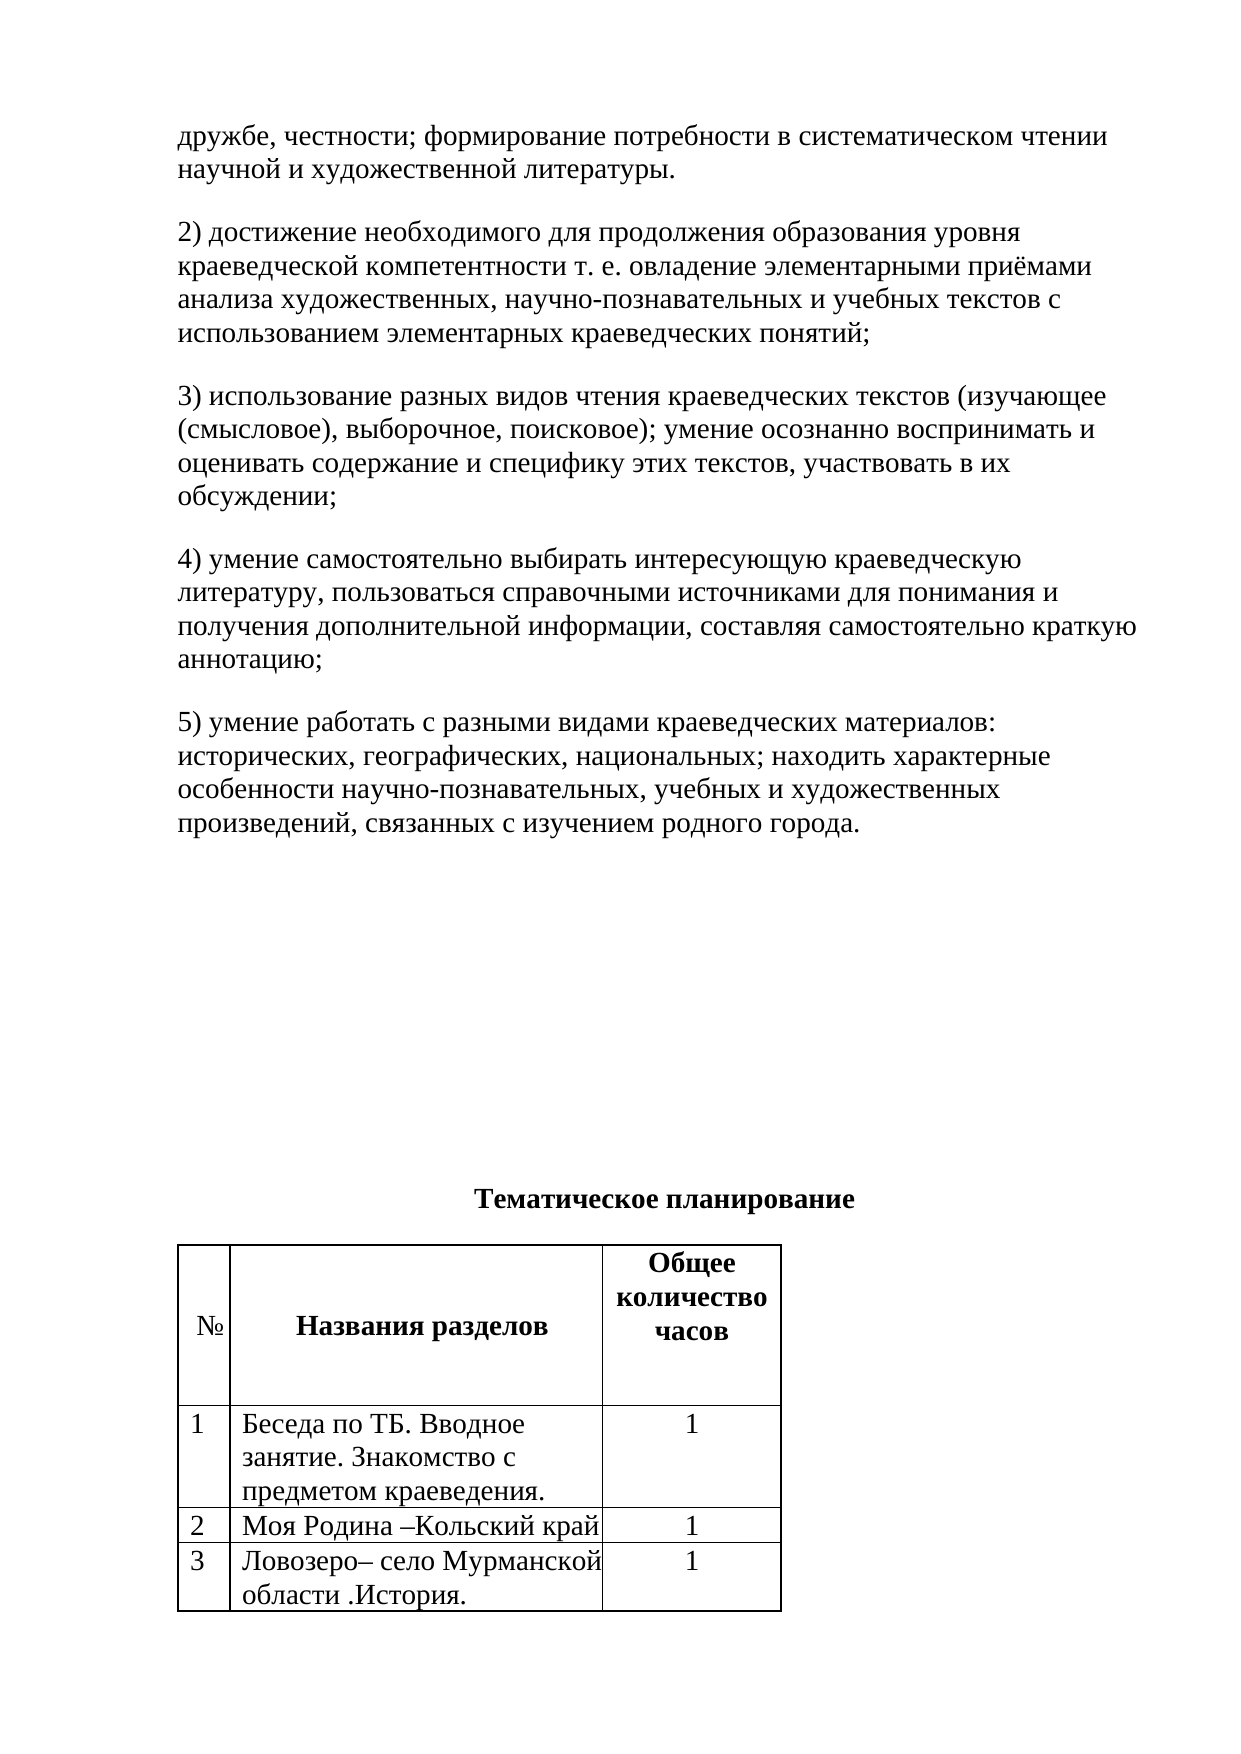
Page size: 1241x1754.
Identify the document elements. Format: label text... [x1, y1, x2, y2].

table_cell 1 [179, 1406, 229, 1507]
table_header Общее количество часов [603, 1246, 780, 1404]
text 3) использование разных видов чтения краеведческих текстов (изучающее (смысловое), выборочное, поисковое); умение осознанно воспринимать и оценивать содержание и специфику этих текстов, участвовать в их обсуждении; [177, 378, 1152, 512]
text Тематическое планирование [177, 1181, 1152, 1215]
table_cell 1 [603, 1543, 780, 1610]
table_cell Ловозеро– село Мурманской области .История. [231, 1543, 602, 1610]
text 4) умение самостоятельно выбирать интересующую краеведческую литературу, пользоваться справочными источниками для понимания и получения дополнительной информации, составляя самостоятельно краткую аннотацию; [177, 541, 1152, 675]
text 2) достижение необходимого для продолжения образования уровня краеведческой компетентности т. е. овладение элементарными приёмами анализа художественных, научно-познавательных и учебных текстов с использованием элементарных краеведческих понятий; [177, 214, 1152, 348]
table_cell Беседа по ТБ. Вводное занятие. Знакомство с предметом краеведения. [231, 1406, 602, 1507]
table_cell Моя Родина –Кольский край [231, 1508, 602, 1542]
text 5) умение работать с разными видами краеведческих материалов: исторических, географических, национальных; находить характерные особенности научно-познавательных, учебных и художественных произведений, связанных с изучением родного города. [177, 704, 1152, 838]
table_cell 1 [603, 1406, 780, 1507]
table_cell 1 [603, 1508, 780, 1542]
table_header № [179, 1246, 229, 1404]
table_cell 2 [179, 1508, 229, 1542]
table_header Названия разделов [231, 1246, 602, 1404]
table_cell 3 [179, 1543, 229, 1610]
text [177, 118, 1152, 185]
